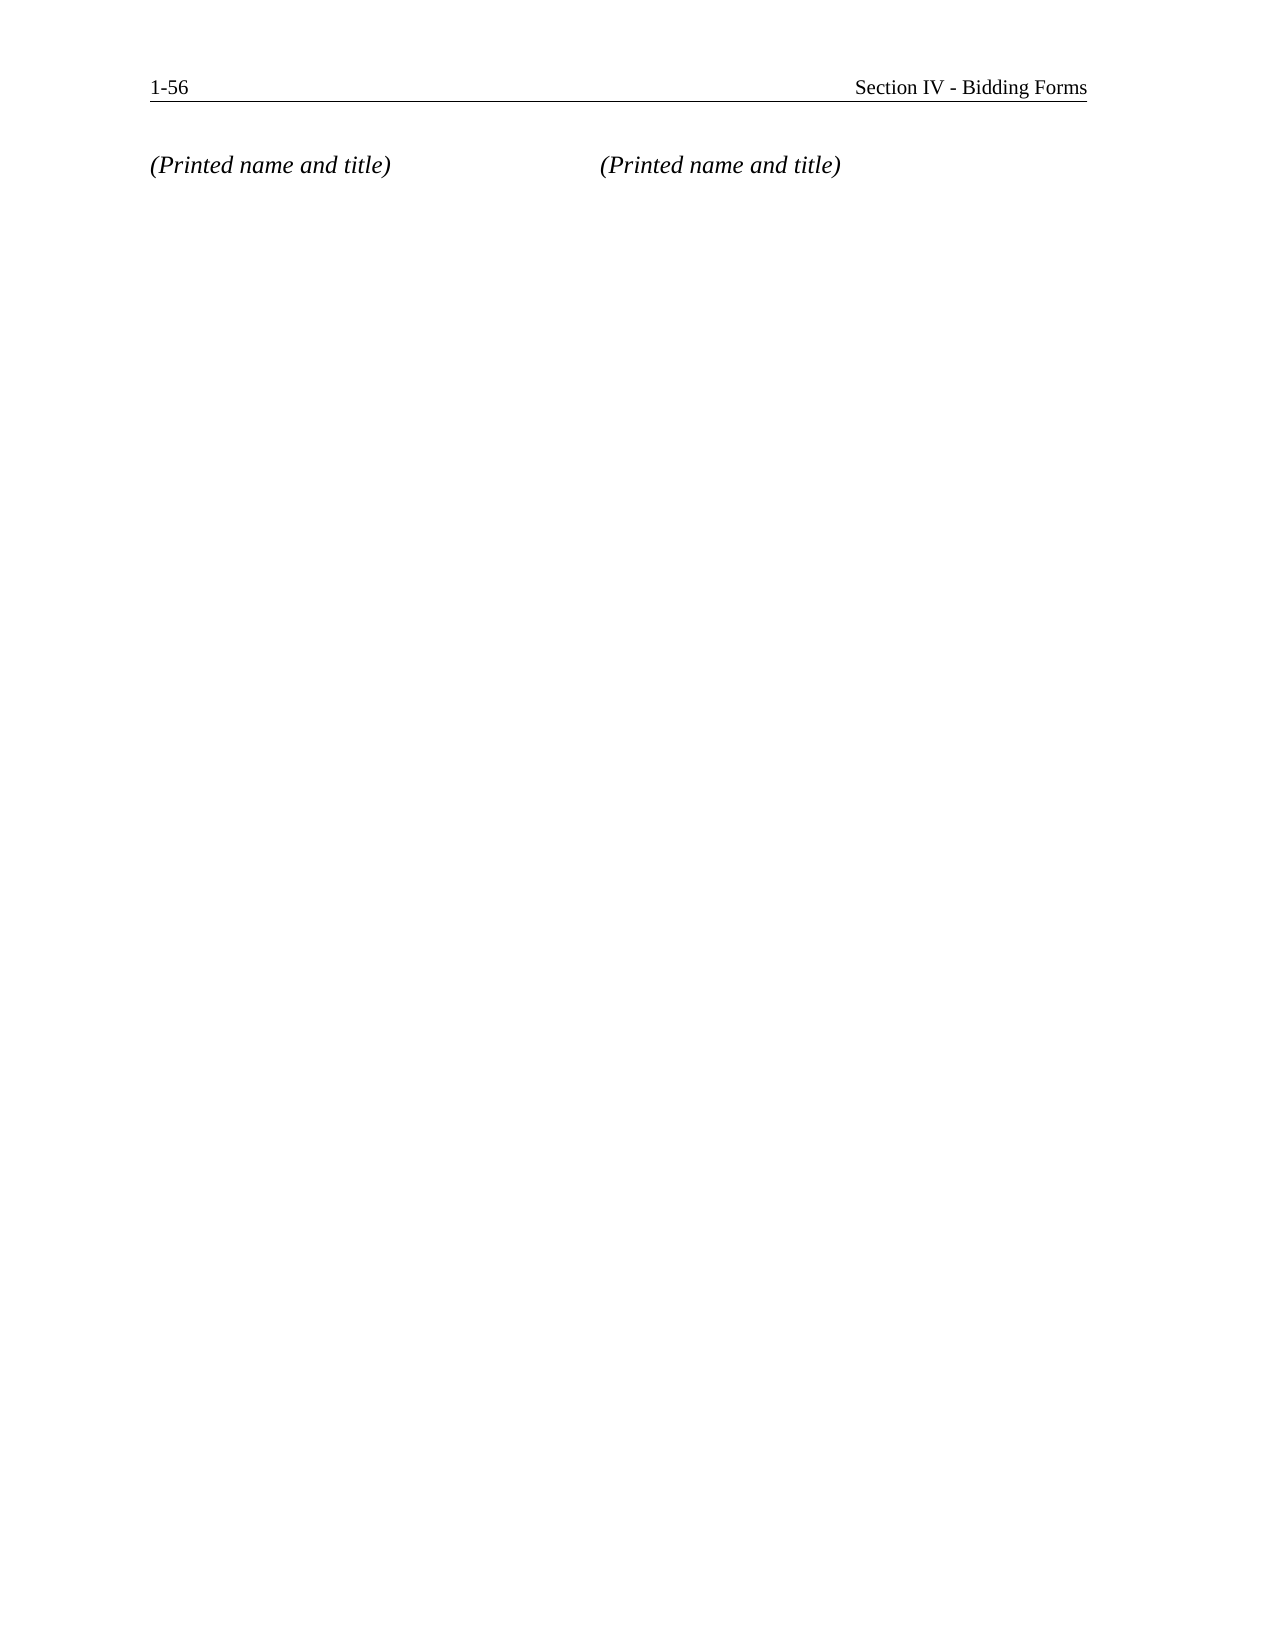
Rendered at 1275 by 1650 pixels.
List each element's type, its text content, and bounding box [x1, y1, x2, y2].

text (Printed name and title) (Printed name and title) [150, 150, 1087, 179]
